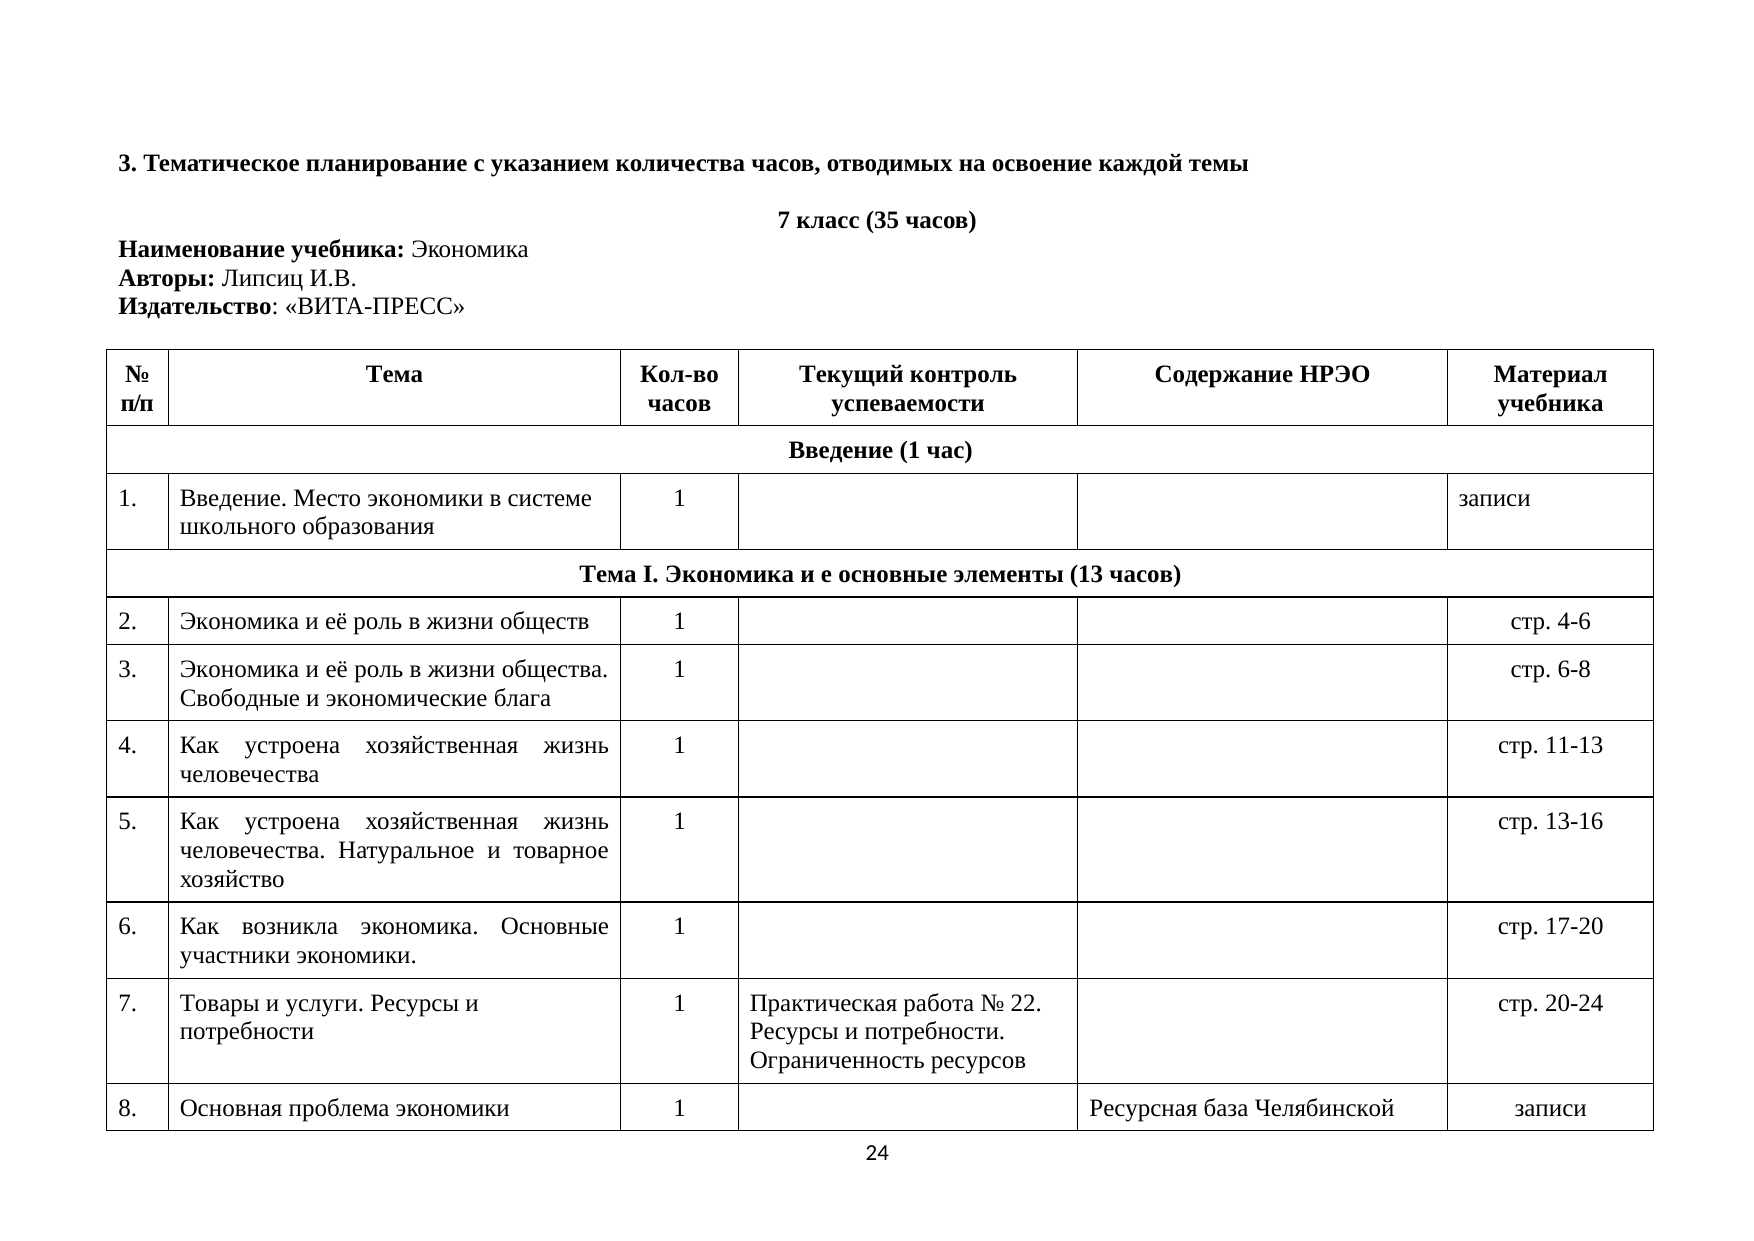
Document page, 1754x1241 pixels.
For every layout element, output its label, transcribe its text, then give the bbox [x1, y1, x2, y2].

text Издательство: «ВИТА-ПРЕСС» [118, 291, 1636, 320]
table_cell [1078, 474, 1447, 549]
table_cell [739, 798, 1077, 901]
table_cell [1078, 798, 1447, 901]
text 7 класс (35 часов) [118, 205, 1636, 234]
table_cell 6. [107, 903, 168, 978]
table_cell стр. 11-13 [1448, 721, 1653, 796]
table_cell 3. [107, 645, 168, 720]
table_cell [739, 645, 1077, 720]
table_cell [739, 1084, 1077, 1130]
text Авторы: Липсиц И.В. [118, 263, 1636, 291]
table_cell записи [1448, 474, 1653, 549]
table_cell 5. [107, 798, 168, 901]
table_cell 1 [621, 721, 738, 796]
table_cell Товары и услуги. Ресурсы и потребности [169, 979, 620, 1083]
table_cell 4. [107, 721, 168, 796]
table_cell [1078, 598, 1447, 644]
text Наименование учебника: Экономика [118, 234, 1636, 263]
table_header Содержание НРЭО [1078, 350, 1447, 425]
table_cell 1 [621, 598, 738, 644]
table_cell [1078, 903, 1447, 978]
table_cell стр. 17-20 [1448, 903, 1653, 978]
table_cell 1 [621, 903, 738, 978]
table_header Текущий контроль успеваемости [739, 350, 1077, 425]
table_cell Введение. Место экономики в системе школьного образования [169, 474, 620, 549]
table_cell 1. [107, 474, 168, 549]
table_cell [739, 598, 1077, 644]
table_cell стр. 4-6 [1448, 598, 1653, 644]
table_cell [1078, 721, 1447, 796]
table_cell 1 [621, 645, 738, 720]
table_header Кол-во часов [621, 350, 738, 425]
table_cell стр. 13-16 [1448, 798, 1653, 901]
table_cell [739, 721, 1077, 796]
table_cell 1 [621, 979, 738, 1083]
table_cell Как устроена хозяйственная жизнь человечества [169, 721, 620, 796]
table_cell стр. 6-8 [1448, 645, 1653, 720]
table_cell 1 [621, 798, 738, 901]
table_cell Основная проблема экономики [169, 1084, 620, 1130]
table_cell Практическая работа № 22. Ресурсы и потребности. Ограниченность ресурсов [739, 979, 1077, 1083]
table_cell Экономика и её роль в жизни обществ [169, 598, 620, 644]
table_cell Как устроена хозяйственная жизнь человечества. Натуральное и товарное хозяйство [169, 798, 620, 901]
table_cell записи [1448, 1084, 1653, 1130]
table_cell Ресурсная база Челябинской области [1078, 1084, 1447, 1130]
table_cell [1078, 979, 1447, 1083]
table_header Тема [169, 350, 620, 425]
table_cell 1 [621, 1084, 738, 1130]
table_cell Экономика и её роль в жизни общества. Свободные и экономические блага [169, 645, 620, 720]
table_header Материал учебника [1448, 350, 1653, 425]
text 3. Тематическое планирование с указанием количества часов, отводимых на освоение каждой темы [118, 148, 1636, 176]
table_cell 1 [621, 474, 738, 549]
table_cell 2. [107, 598, 168, 644]
table_cell [739, 903, 1077, 978]
table_cell стр. 20-24 [1448, 979, 1653, 1083]
table_header № п/п [107, 350, 168, 425]
table_cell Тема I. Экономика и е основные элементы (13 часов) [107, 550, 1653, 596]
table_cell Введение (1 час) [107, 426, 1653, 473]
table_cell 8. [107, 1084, 168, 1130]
table_cell [1078, 645, 1447, 720]
table_cell [739, 474, 1077, 549]
table_cell Как возникла экономика. Основные участники экономики. [169, 903, 620, 978]
table_cell 7. [107, 979, 168, 1083]
